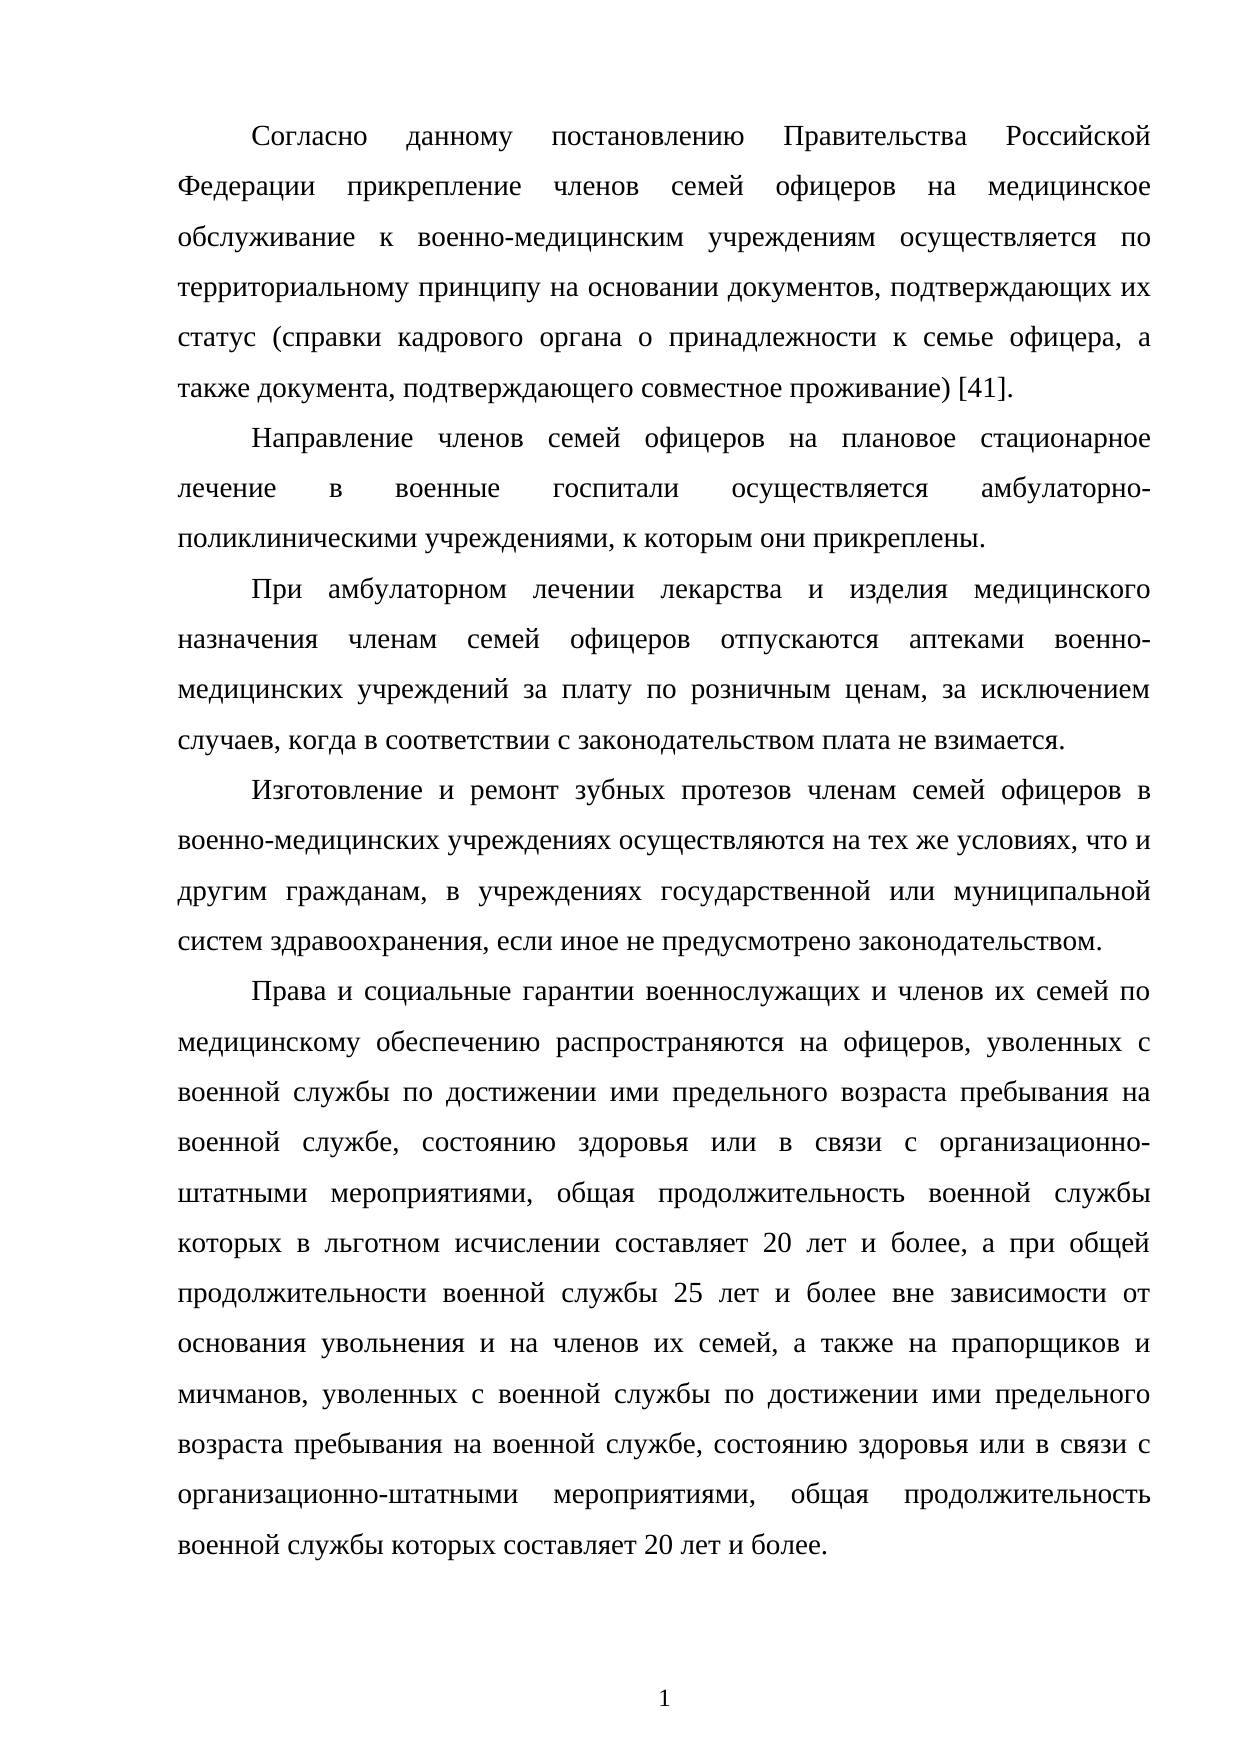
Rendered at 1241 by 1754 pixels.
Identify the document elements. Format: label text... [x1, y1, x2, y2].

text Направление членов семей офицеров на плановое стационарное лечение в военные госпитали осуществляется амбулаторно-поликлиническими учреждениями, к которым они прикреплены. [177, 420, 1152, 554]
text Права и социальные гарантии военнослужащих и членов их семей по медицинскому обеспечению распространяются на офицеров, уволенных с военной службы по достижении ими предельного возраста пребывания на военной службе, состоянию здоровья или в связи с организационно-штатными мероприятиями, общая продолжительность военной службы которых в льготном исчислении составляет 20 лет и более, а при общей продолжительности военной службы 25 лет и более вне зависимости от основания увольнения и на членов их семей, а также на прапорщиков и мичманов, уволенных с военной службы по достижении ими предельного возраста пребывания на военной службе, состоянию здоровья или в связи с организационно-штатными мероприятиями, общая продолжительность военной службы которых составляет 20 лет и более. [177, 973, 1152, 1560]
text Изготовление и ремонт зубных протезов членам семей офицеров в военно-медицинских учреждениях осуществляются на тех же условиях, что и другим гражданам, в учреждениях государственной или муниципальной систем здравоохранения, если иное не предусмотрено законодательством. [177, 772, 1152, 957]
text Согласно данному постановлению Правительства Российской Федерации прикрепление членов семей офицеров на медицинское обслуживание к военно-медицинским учреждениям осуществляется по территориальному принципу на основании документов, подтверждающих их статус (справки кадрового органа о принадлежности к семье офицера, а также документа, подтверждающего совместное проживание) [41]. [177, 118, 1152, 403]
text При амбулаторном лечении лекарства и изделия медицинского назначения членам семей офицеров отпускаются аптеками военно-медицинских учреждений за плату по розничным ценам, за исключением случаев, когда в соответствии с законодательством плата не взимается. [177, 571, 1152, 755]
